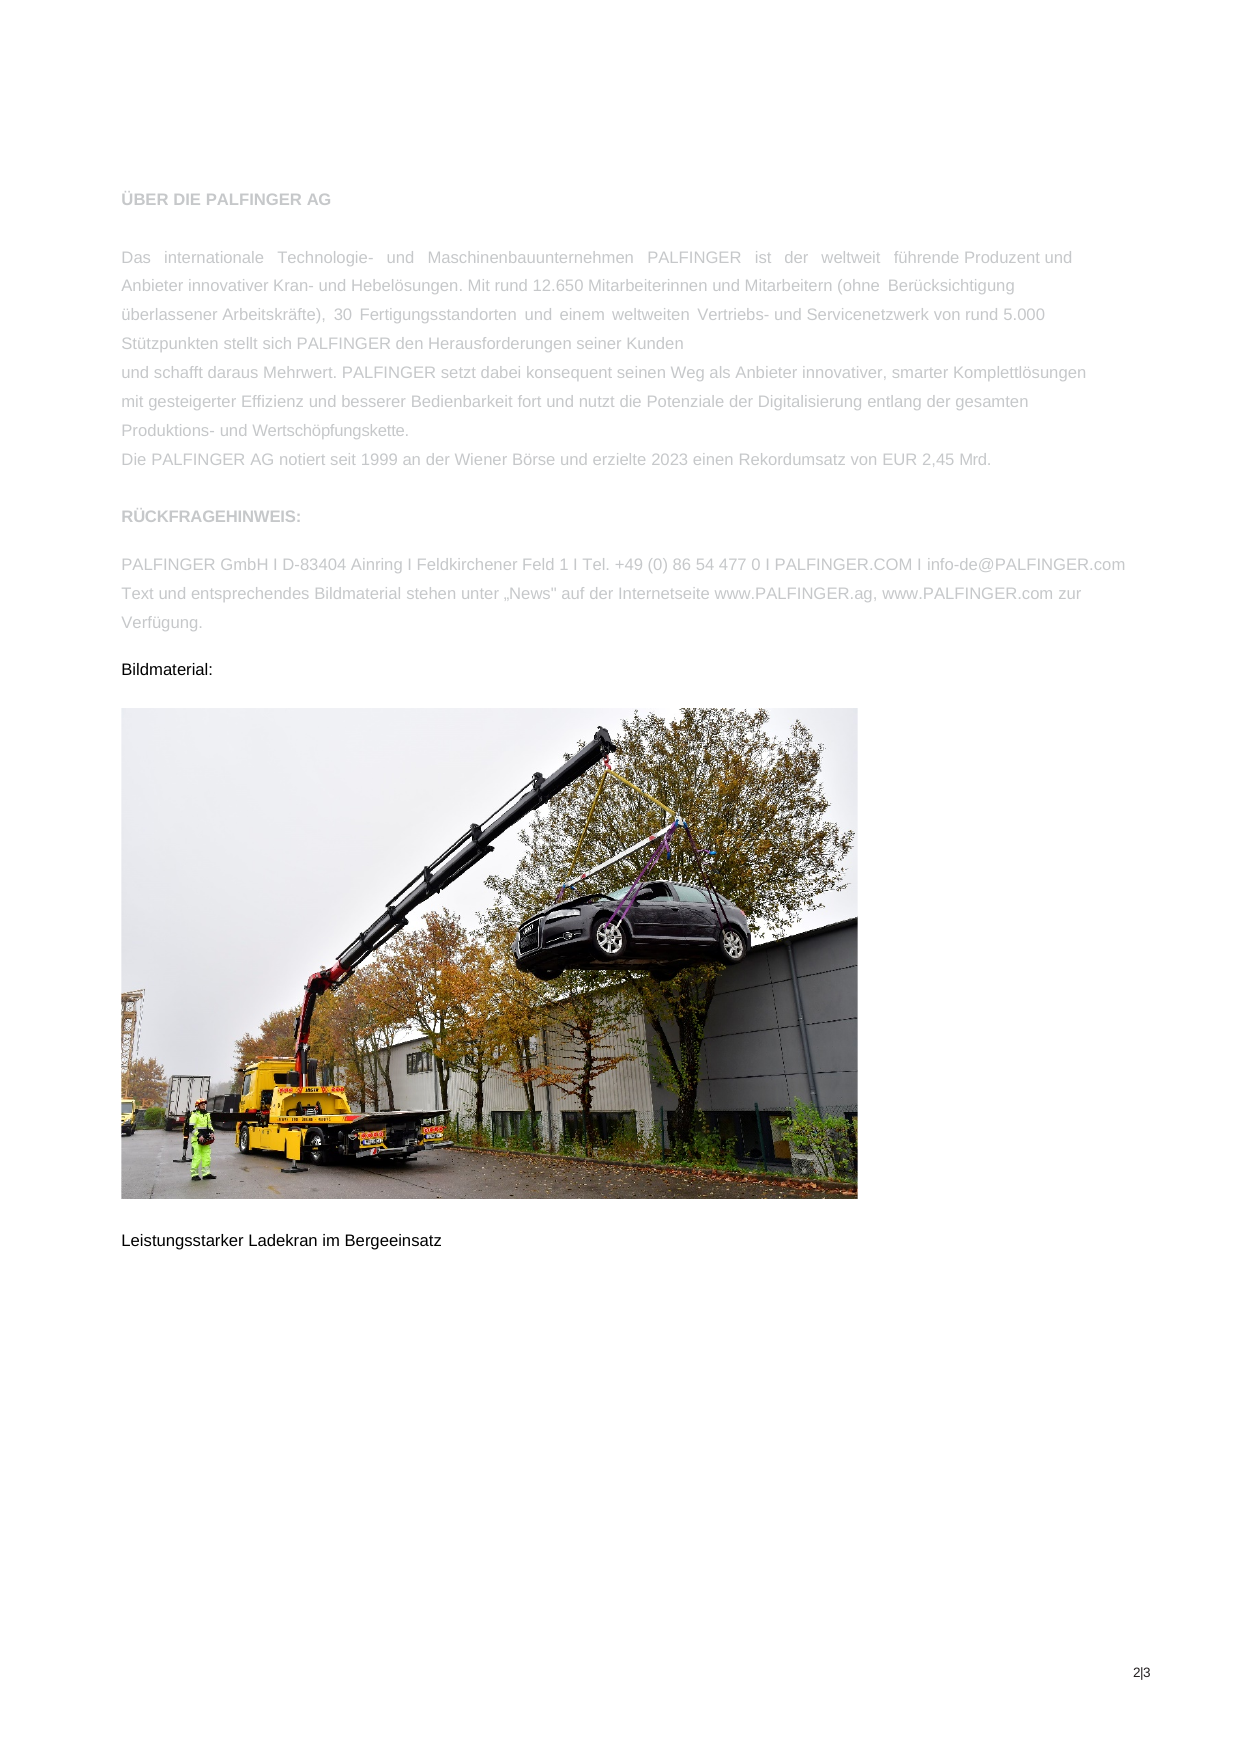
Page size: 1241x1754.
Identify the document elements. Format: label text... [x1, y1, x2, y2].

text Leistungsstarker Ladekran im Bergeeinsatz [121, 1231, 1154, 1250]
text ÜBER DIE PALFINGER AG [121, 190, 1151, 209]
text Bildmaterial: [121, 660, 1154, 679]
text Das internationale Technologie- und Maschinenbauunternehmen PALFINGER ist der weltweit führende Produzent und Anbieter innovativer Kran- und Hebelösungen. Mit rund 12.650 Mitarbeiterinnen und Mitarbeitern (ohne Berücksichtigung überlassener Arbeitskräfte), 30 Fertigungsstandorten und einem weltweiten Vertriebs- und Servicenetzwerk von rund 5.000 Stützpunkten stellt sich PALFINGER den Herausforderungen seiner Kunden [121, 247, 1099, 353]
text und schafft daraus Mehrwert. PALFINGER setzt dabei konsequent seinen Weg als Anbieter innovativer, smarter Komplettlösungen mit gesteigerter Effizienz und besserer Bedienbarkeit fort und nutzt die Potenziale der Digitalisierung entlang der gesamten Produktions- und Wertschöpfungskette. [121, 363, 1088, 439]
picture [121, 708, 858, 1199]
text RÜCKFRAGEHINWEIS: [121, 507, 1151, 526]
text Die PALFINGER AG notiert seit 1999 an der Wiener Börse und erzielte 2023 einen Rekordumsatz von EUR 2,45 Mrd. [121, 449, 1151, 468]
text PALFINGER GmbH I D-83404 Ainring I Feldkirchener Feld 1 I Tel. +49 (0) 86 54 477 0 I PALFINGER.COM I info-de@PALFINGER.com Text und entsprechendes Bildmaterial stehen unter „News" auf der Internetseite www.PALFINGER.ag, www.PALFINGER.com zur Verfügung. [121, 555, 1154, 632]
